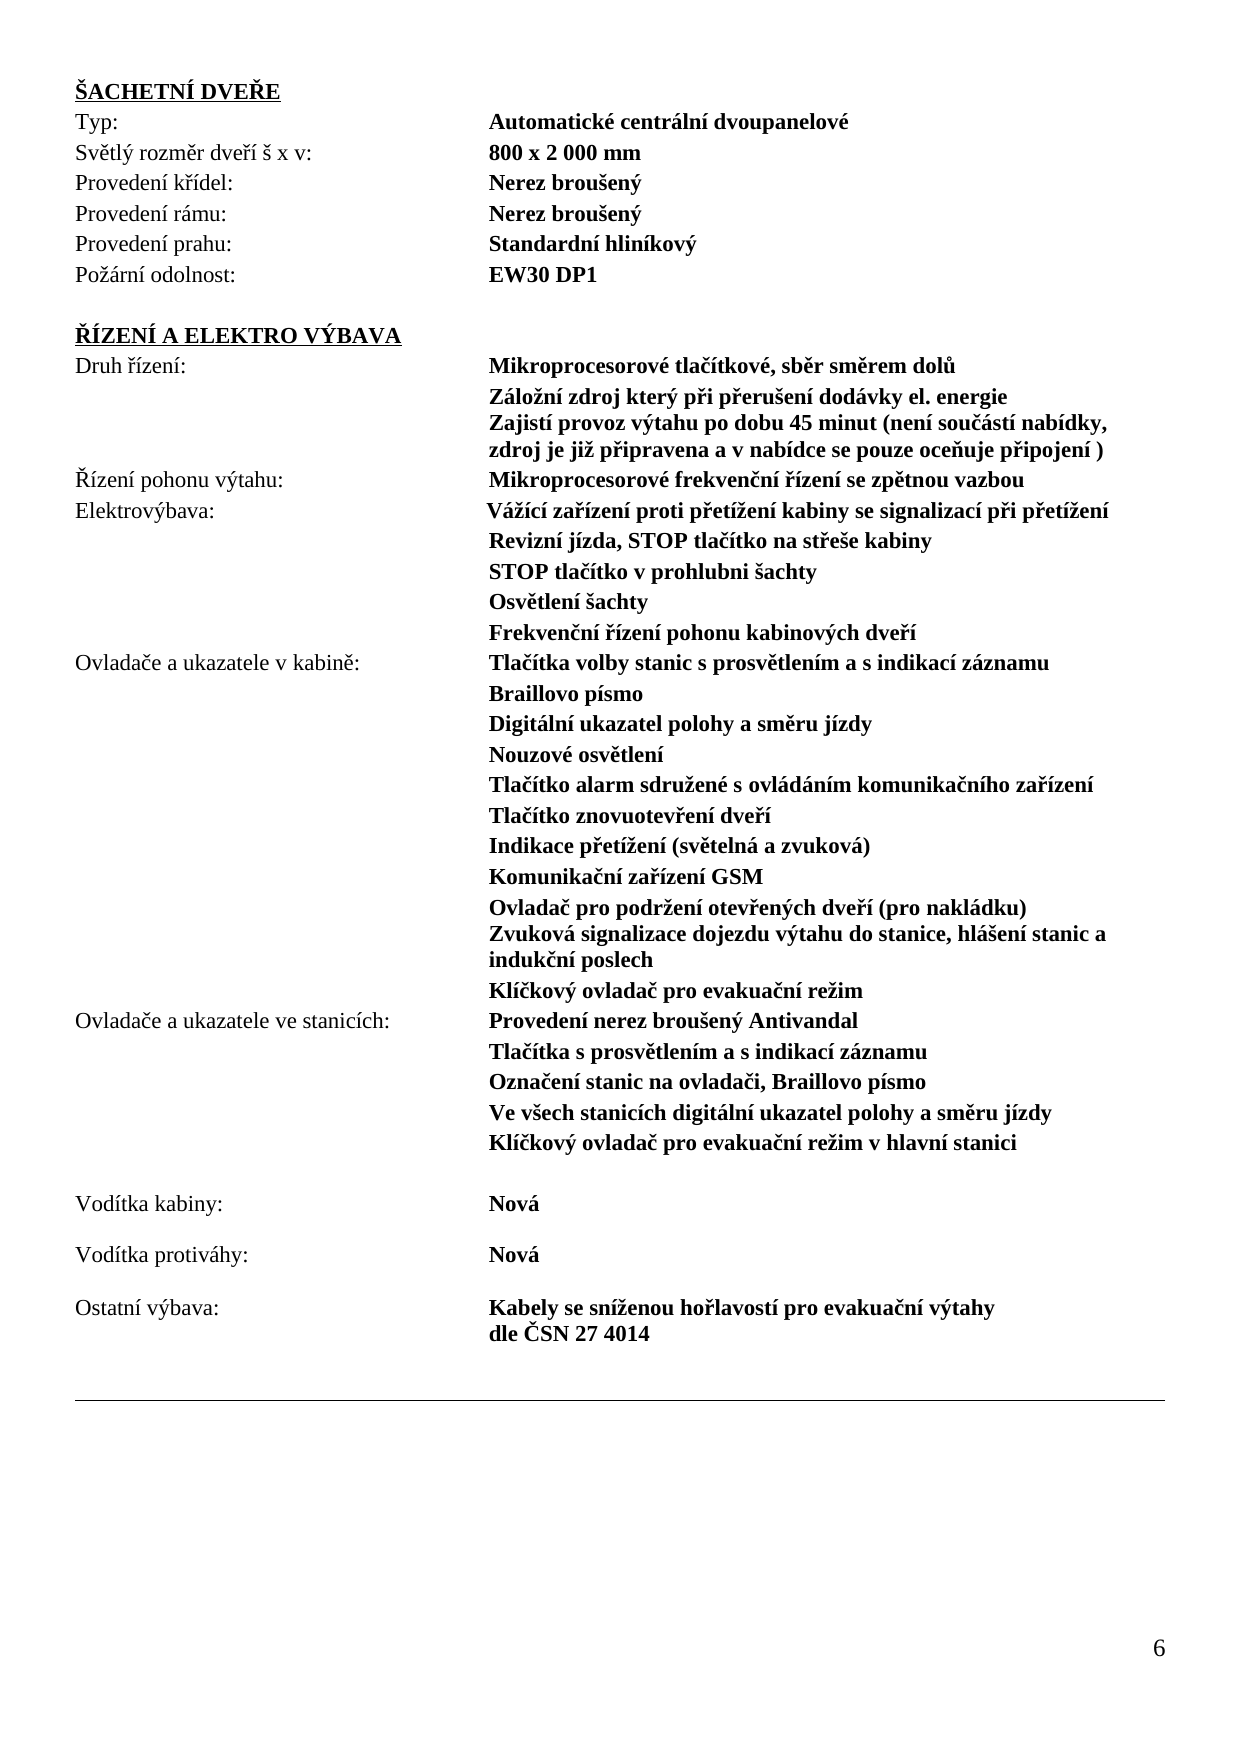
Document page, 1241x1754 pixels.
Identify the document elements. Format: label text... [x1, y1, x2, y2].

text Klíčkový ovladač pro evakuační režim [488, 977, 1165, 1003]
text Revizní jízda, STOP tlačítko na střeše kabiny [75, 527, 1165, 554]
text Ostatní výbava: Kabely se sníženou hořlavostí pro evakuační výtahy [75, 1293, 1165, 1320]
text dle ČSN 27 4014 [75, 1320, 1165, 1346]
text Ovladač pro podržení otevřených dveří (pro nakládku) [75, 894, 1165, 920]
text Indikace přetížení (světelná a zvuková) [75, 833, 1165, 859]
text ŘÍZENÍ A ELEKTRO VÝBAVA [75, 322, 1165, 348]
text Řízení pohonu výtahu: Mikroprocesorové frekvenční řízení se zpětnou vazbou [75, 466, 1165, 493]
text Braillovo písmo [75, 680, 1165, 706]
text Komunikační zařízení GSM [488, 863, 1165, 889]
text Elektrovýbava: Vážící zařízení proti přetížení kabiny se signalizací při přetížení [75, 497, 1165, 523]
text Záložní zdroj který při přerušení dodávky el. energie [45, 383, 1165, 409]
text Ovladače a ukazatele v kabině: Tlačítka volby stanic s prosvětlením a s indikací záznamu [75, 649, 1165, 676]
text Zajistí provoz výtahu po dobu 45 minut (není součástí nabídky, zdroj je již připravena a v nabídce se pouze oceňuje připojení ) [45, 409, 1165, 462]
text Tlačítko znovuotevření dveří [75, 802, 1165, 828]
text Typ: Automatické centrální dvoupanelové [75, 108, 1165, 135]
text Provedení křídel: Nerez broušený [75, 169, 1165, 196]
text Druh řízení: Mikroprocesorové tlačítkové, sběr směrem dolů [75, 353, 1165, 379]
text Ve všech stanicích digitální ukazatel polohy a směru jízdy [75, 1099, 1165, 1125]
text Klíčkový ovladač pro evakuační režim v hlavní stanici [488, 1129, 1165, 1156]
text Požární odolnost: EW30 DP1 [75, 261, 1165, 287]
text STOP tlačítko v prohlubni šachty [75, 558, 1165, 584]
text Nouzové osvětlení [75, 741, 1165, 767]
text Ovladače a ukazatele ve stanicích: Provedení nerez broušený Antivandal [75, 1007, 1165, 1034]
text Provedení prahu: Standardní hliníkový [75, 231, 1165, 257]
text Vodítka kabiny: Nová [75, 1191, 1165, 1217]
text ŠACHETNÍ DVEŘE [75, 78, 1165, 104]
text Tlačítka s prosvětlením a s indikací záznamu [75, 1038, 1165, 1064]
text Provedení rámu: Nerez broušený [75, 200, 1165, 226]
text Označení stanic na ovladači, Braillovo písmo [75, 1068, 1165, 1095]
text Frekvenční řízení pohonu kabinových dveří [45, 619, 1165, 645]
text Vodítka protiváhy: Nová [75, 1241, 1165, 1267]
text Tlačítko alarm sdružené s ovládáním komunikačního zařízení [75, 772, 1165, 798]
text Digitální ukazatel polohy a směru jízdy [75, 711, 1165, 737]
text Zvuková signalizace dojezdu výtahu do stanice, hlášení stanic a indukční poslech [488, 920, 1165, 973]
text Osvětlení šachty [75, 588, 1165, 615]
text Světlý rozměr dveří š x v: 800 x [75, 139, 1165, 165]
